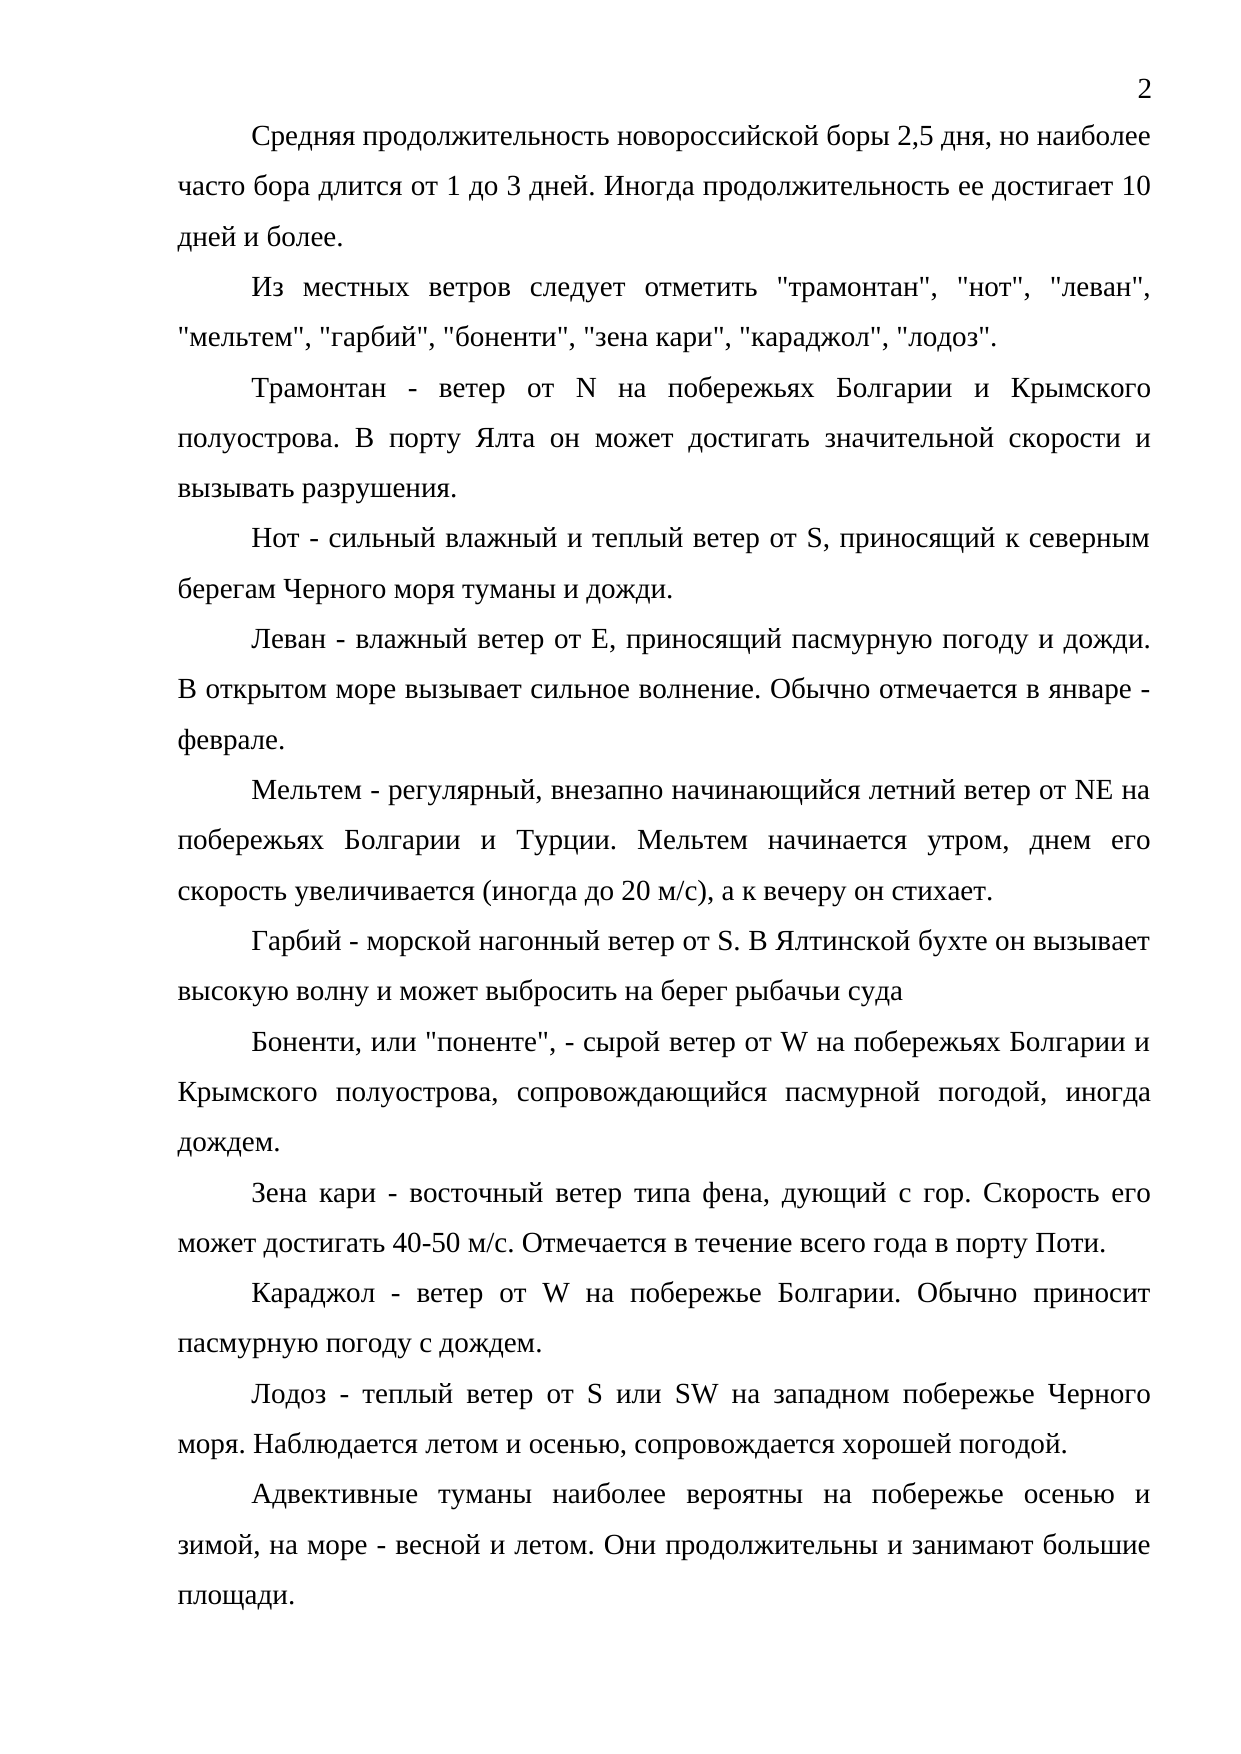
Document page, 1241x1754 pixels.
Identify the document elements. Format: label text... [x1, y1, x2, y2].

text Караджол - ветер от W на побережье Болгарии. Обычно приносит пасмурную погоду с дождем. [177, 1275, 1152, 1359]
text Зена кари - восточный ветер типа фена, дующий с гор. Скорость его может достигать 40-50 м/с. Отмечается в течение всего года в порту Поти. [177, 1175, 1152, 1258]
text Нот - сильный влажный и теплый ветер от S, приносящий к северным берегам Черного моря туманы и дожди. [177, 521, 1152, 604]
text Мельтем - регулярный, внезапно начинающийся летний ветер от NE на побережьях Болгарии и Турции. Мельтем начинается утром, днем его скорость увеличивается (иногда до 20 м/с), а к вечеру он стихает. [177, 772, 1152, 906]
text Трамонтан - ветер от N на побережьях Болгарии и Крымского полуострова. В порту Ялта он может достигать значительной скорости и вызывать разрушения. [177, 370, 1152, 504]
text Из местных ветров следует отметить "трамонтан", "нот", "леван", "мельтем", "гарбий", "боненти", "зена кари", "караджол", "лодоз". [177, 269, 1152, 353]
text Гарбий - морской нагонный ветер от S. В Ялтинской бухте он вызывает высокую волну и может выбросить на берег рыбачьи суда [177, 923, 1152, 1007]
text Лодоз - теплый ветер от S или SW на западном побережье Черного моря. Наблюдается летом и осенью, сопровождается хорошей погодой. [177, 1376, 1152, 1460]
text Средняя продолжительность новороссийской боры 2,5 дня, но наиболее часто бора длится от 1 до 3 дней. Иногда продолжительность ее достигает 10 дней и более. [177, 118, 1152, 252]
text Адвективные туманы наиболее вероятны на побережье осенью и зимой, на море - весной и летом. Они продолжительны и занимают большие площади. [177, 1477, 1152, 1611]
text Леван - влажный ветер от Е, приносящий пасмурную погоду и дожди. В открытом море вызывает сильное волнение. Обычно отмечается в январе - феврале. [177, 621, 1152, 755]
text Боненти, или "поненте", - сырой ветер от W на побережьях Болгарии и Крымского полуострова, сопровождающийся пасмурной погодой, иногда дождем. [177, 1024, 1152, 1158]
